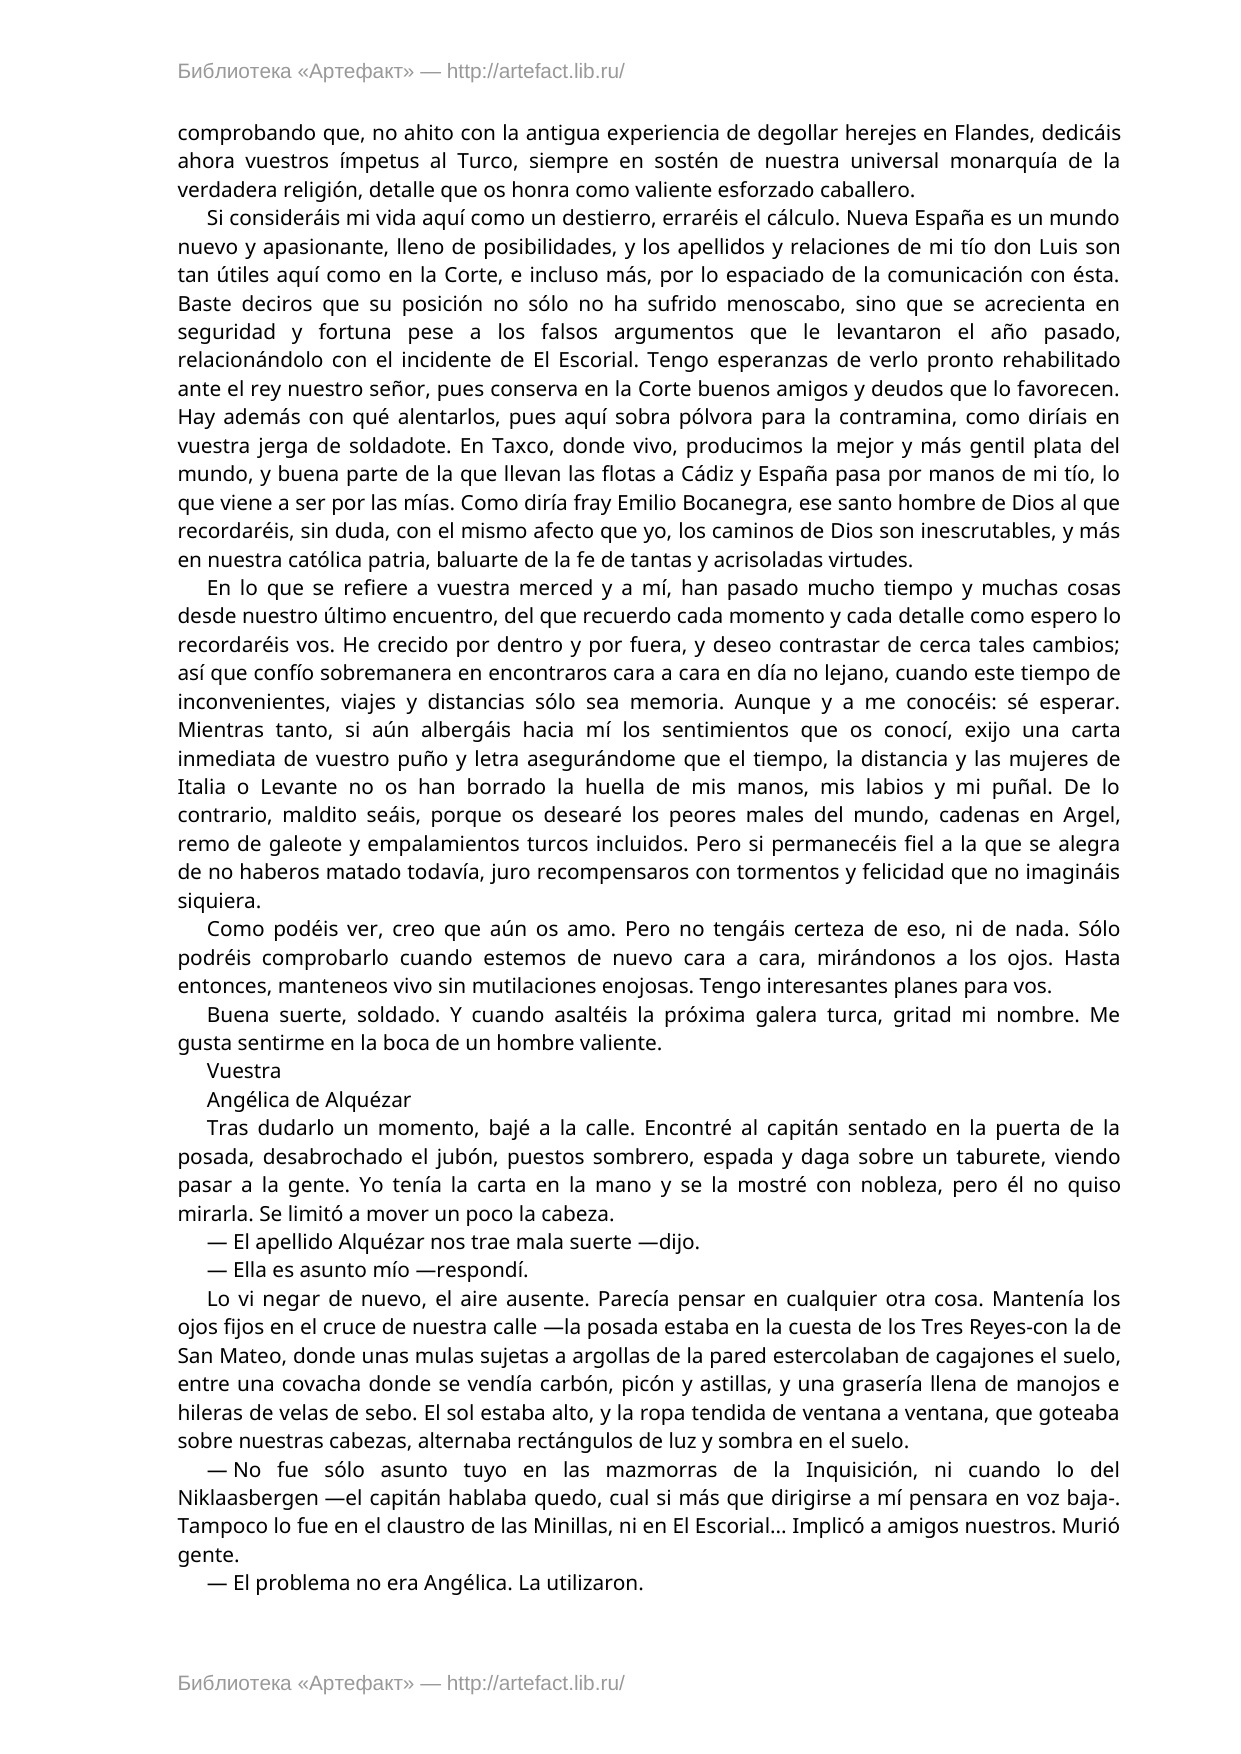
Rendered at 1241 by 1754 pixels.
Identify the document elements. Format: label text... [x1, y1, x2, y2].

text Si consideráis mi vida aquí como un destierro, erraréis el cálculo. Nueva España es un mundo nuevo y apasionante, lleno de posibilidades, y los apellidos y relaciones de mi tío don Luis son tan útiles aquí como en la Corte, e incluso más, por lo espaciado de la comunicación con ésta. Baste deciros que su posición no sólo no ha sufrido menoscabo, sino que se acrecienta en seguridad y fortuna pese a los falsos argumentos que le levantaron el año pasado, relacionándolo con el incidente de El Escorial. Tengo esperanzas de verlo pronto rehabilitado ante el rey nuestro señor, pues conserva en la Corte buenos amigos y deudos que lo favorecen. Hay además con qué alentarlos, pues aquí sobra pólvora para la contramina, como diríais en vuestra jerga de soldadote. En Taxco, donde vivo, producimos la mejor y más gentil plata del mundo, y buena parte de la que llevan las flotas a Cádiz y España pasa por manos de mi tío, lo que viene a ser por las mías. Como diría fray Emilio Bocanegra, ese santo hombre de Dios al que recordaréis, sin duda, con el mismo afecto que yo, los caminos de Dios son inescrutables, y más en nuestra católica patria, baluarte de la fe de tantas y acrisoladas virtudes. [177, 203, 1122, 573]
text Como podéis ver, creo que aún os amo. Pero no tengáis certeza de eso, ni de nada. Sólo podréis comprobarlo cuando estemos de nuevo cara a cara, mirándonos a los ojos. Hasta entonces, manteneos vivo sin mutilaciones enojosas. Tengo interesantes planes para vos. [177, 914, 1122, 1000]
text Buena suerte, soldado. Y cuando asaltéis la próxima galera turca, gritad mi nombre. Me gusta sentirme en la boca de un hombre valiente. [177, 1000, 1122, 1057]
text — El apellido Alquézar nos trae mala suerte —dijo. [177, 1227, 1122, 1256]
text Angélica de Alquézar [177, 1085, 1122, 1113]
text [177, 118, 1122, 203]
text En lo que se refiere a vuestra merced y a mí, han pasado mucho tiempo y muchas cosas desde nuestro último encuentro, del que recuerdo cada momento y cada detalle como espero lo recordaréis vos. He crecido por dentro y por fuera, y deseo contrastar de cerca tales cambios; así que confío sobremanera en encontraros cara a cara en día no lejano, cuando este tiempo de inconvenientes, viajes y distancias sólo sea memoria. Aunque y a me conocéis: sé esperar. Mientras tanto, si aún albergáis hacia mí los sentimientos que os conocí, exijo una carta inmediata de vuestro puño y letra asegurándome que el tiempo, la distancia y las mujeres de Italia o Levante no os han borrado la huella de mis manos, mis labios y mi puñal. De lo contrario, maldito seáis, porque os desearé los peores males del mundo, cadenas en Argel, remo de galeote y empalamientos turcos incluidos. Pero si permanecéis fiel a la que se alegra de no haberos matado todavía, juro recompensaros con tormentos y felicidad que no imagináis siquiera. [177, 573, 1122, 914]
text — Ella es asunto mío —respondí. [177, 1256, 1122, 1284]
text Lo vi negar de nuevo, el aire ausente. Parecía pensar en cualquier otra cosa. Mantenía los ojos fijos en el cruce de nuestra calle —la posada estaba en la cuesta de los Tres Reyes-con la de San Mateo, donde unas mulas sujetas a argollas de la pared estercolaban de cagajones el suelo, entre una covacha donde se vendía carbón, picón y astillas, y una grasería llena de manojos e hileras de velas de sebo. El sol estaba alto, y la ropa tendida de ventana a ventana, que goteaba sobre nuestras cabezas, alternaba rectángulos de luz y sombra en el suelo. [177, 1284, 1122, 1455]
text Tras dudarlo un momento, bajé a la calle. Encontré al capitán sentado en la puerta de la posada, desabrochado el jubón, puestos sombrero, espada y daga sobre un taburete, viendo pasar a la gente. Yo tenía la carta en la mano y se la mostré con nobleza, pero él no quiso mirarla. Se limitó a mover un poco la cabeza. [177, 1113, 1122, 1227]
text Vuestra [177, 1057, 1122, 1085]
text — El problema no era Angélica. La utilizaron. [177, 1568, 1122, 1597]
text — No fue sólo asunto tuyo en las mazmorras de la Inquisición, ni cuando lo del Niklaasbergen —el capitán hablaba quedo, cual si más que dirigirse a mí pensara en voz baja-. Tampoco lo fue en el claustro de las Minillas, ni en El Escorial... Implicó a amigos nuestros. Murió gente. [177, 1455, 1122, 1568]
